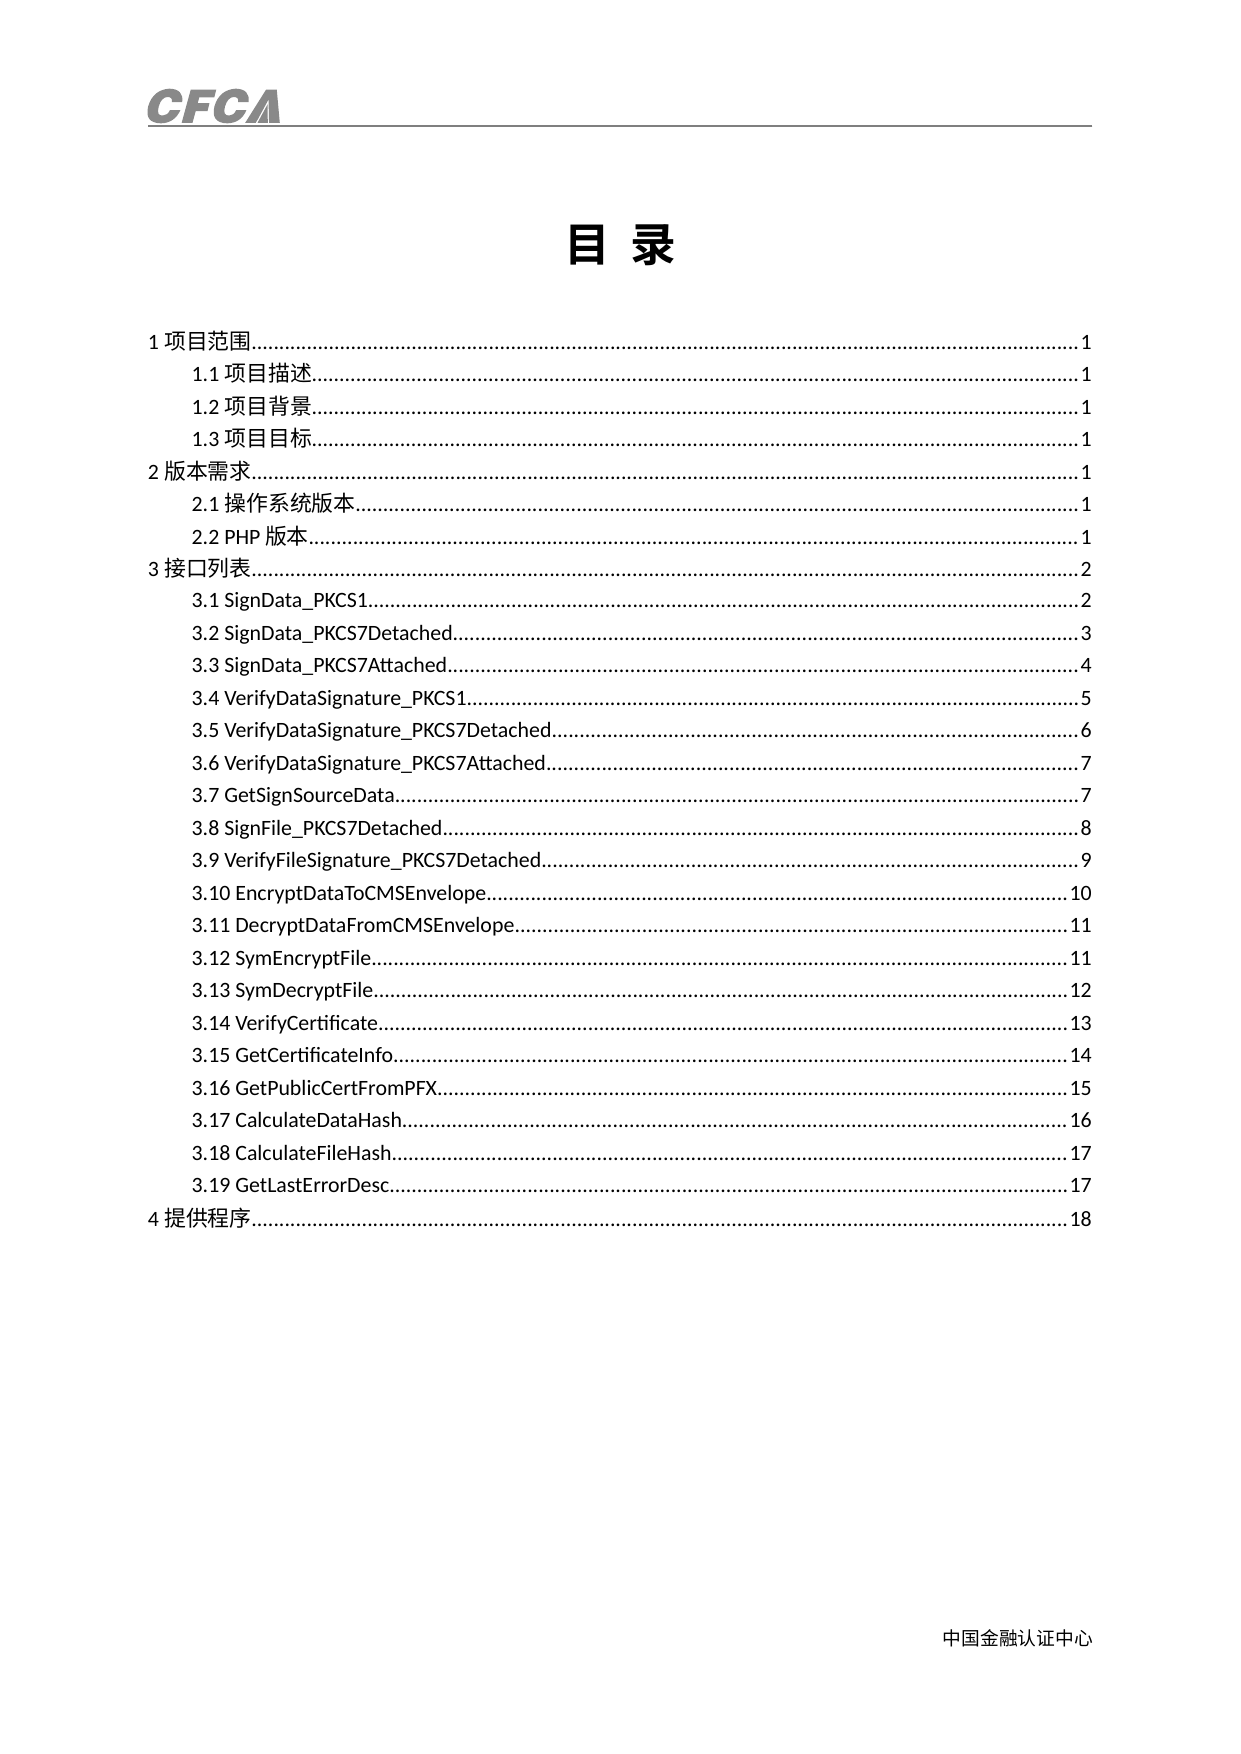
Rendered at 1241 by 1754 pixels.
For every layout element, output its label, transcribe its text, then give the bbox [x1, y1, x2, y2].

text 3.2 SignData_PKCS7Detached 3 [191, 616, 1092, 648]
text 1.1 项目描述 1 [191, 356, 1092, 388]
text 3.18 CalculateFileHash 17 [191, 1136, 1092, 1168]
text 1 项目范围 1 [148, 323, 1092, 356]
text 3.6 VerifyDataSignature_PKCS7Attached 7 [191, 746, 1092, 778]
text 3.11 DecryptDataFromCMSEnvelope 11 [191, 908, 1092, 941]
text 2.2 PHP版本 1 [191, 518, 1092, 551]
text 2 版本需求 1 [148, 453, 1092, 486]
text 2.1 操作系统版本 1 [191, 486, 1092, 518]
text 4 提供程序 18 [148, 1201, 1092, 1233]
text 3.17 CalculateDataHash 16 [191, 1103, 1092, 1136]
text 3.4 VerifyDataSignature_PKCS1 5 [191, 681, 1092, 713]
text 3.9 VerifyFileSignature_PKCS7Detached 9 [191, 843, 1092, 876]
text 1.3 项目目标 1 [191, 421, 1092, 453]
text 3.8 SignFile_PKCS7Detached 8 [191, 811, 1092, 843]
text 3.5 VerifyDataSignature_PKCS7Detached 6 [191, 713, 1092, 746]
text 3.15 GetCertificateInfo 14 [191, 1038, 1092, 1071]
text 3.10 EncryptDataToCMSEnvelope 10 [191, 876, 1092, 908]
text 3 接口列表 2 [148, 551, 1092, 583]
text 3.12 SymEncryptFile 11 [191, 941, 1092, 973]
text 目 录 [148, 193, 1092, 290]
text 3.7 GetSignSourceData 7 [191, 778, 1092, 811]
text 3.3 SignData_PKCS7Attached 4 [191, 648, 1092, 681]
text 3.1 SignData_PKCS1 2 [191, 583, 1092, 616]
text 3.16 GetPublicCertFromPFX 15 [191, 1071, 1092, 1103]
text 3.19 GetLastErrorDesc 17 [191, 1168, 1092, 1201]
text 3.13 SymDecryptFile 12 [191, 973, 1092, 1006]
text 3.14 VerifyCertificate 13 [191, 1006, 1092, 1038]
text 1.2 项目背景 1 [191, 388, 1092, 421]
